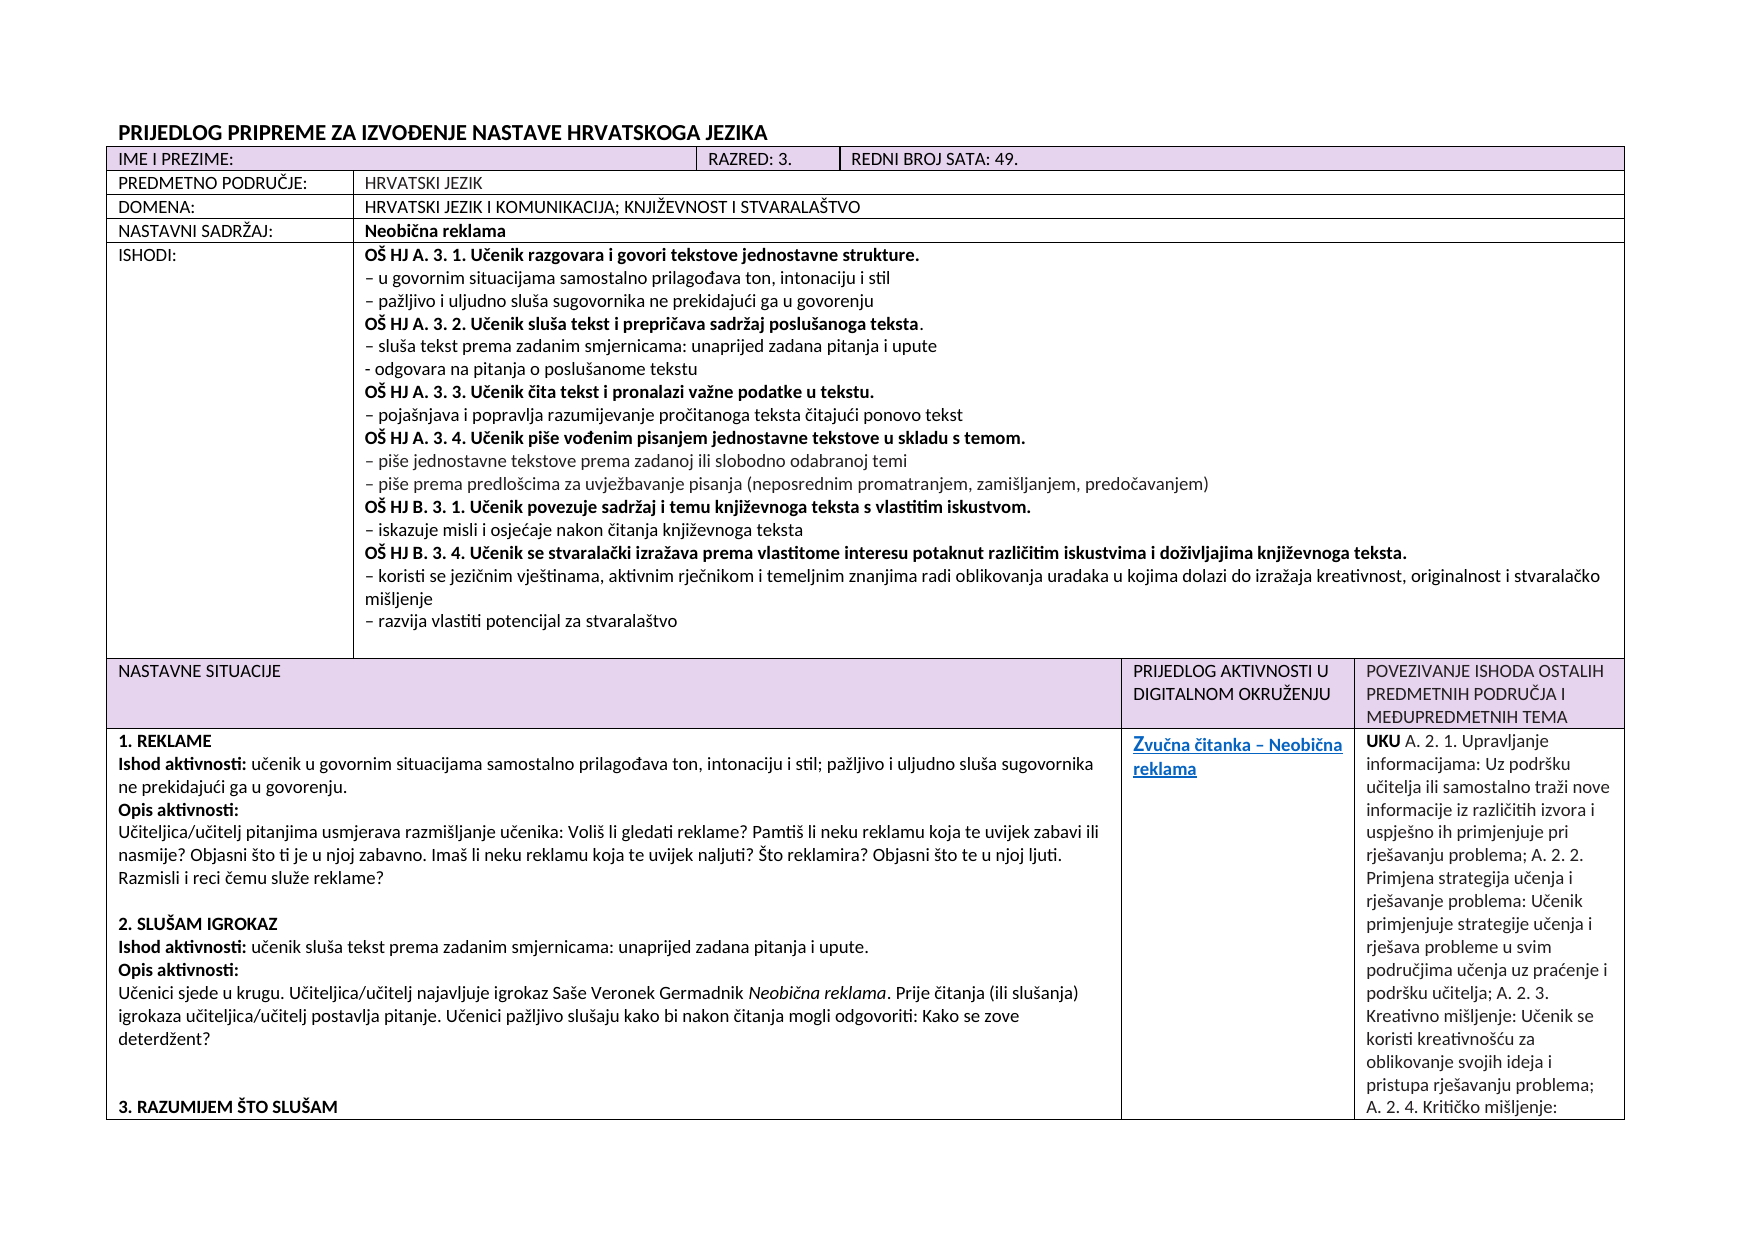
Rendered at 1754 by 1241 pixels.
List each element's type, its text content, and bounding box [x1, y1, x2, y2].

text PRIJEDLOG PRIPREME ZA IZVOĐENJE NASTAVE HRVATSKOGA JEZIKA [118, 118, 1636, 146]
table_cell HRVATSKI JEZIK I KOMUNIKACIJA; KNJIŽEVNOST I STVARALAŠTVO [354, 195, 1624, 218]
table_cell OŠ HJ A. 3. 1. Učenik razgovara i govori tekstove jednostavne strukture. – u govornim situacijama samostalno prilagođava ton, intonaciju i stil – pažljivo i uljudno sluša sugovornika ne prekidajući ga u govorenju OŠ HJ A. 3. 2. Učenik sluša tekst i prepričava sadržaj poslušanoga teksta. – sluša tekst prema zadanim smjernicama: unaprijed zadana pitanja i upute - odgovara na pitanja o poslušanome tekstu OŠ HJ A. 3. 3. Učenik čita tekst i pronalazi važne podatke u tekstu. – pojašnjava i popravlja razumijevanje pročitanoga teksta čitajući ponovo tekst OŠ HJ A. 3. 4. Učenik piše vođenim pisanjem jednostavne tekstove u skladu s temom. – piše jednostavne tekstove prema zadanoj ili slobodno odabranoj temi – piše prema predlošcima za uvježbavanje pisanja (neposrednim promatranjem, zamišljanjem, predočavanjem) OŠ HJ B. 3. 1. Učenik povezuje sadržaj i temu književnoga teksta s vlastitim iskustvom. – iskazuje misli i osjećaje nakon čitanja književnoga teksta OŠ HJ B. 3. 4. Učenik se stvaralački izražava prema vlastitome interesu potaknut različitim iskustvima i doživljajima književnoga teksta. – koristi se jezičnim vještinama, aktivnim rječnikom i temeljnim znanjima radi oblikovanja uradaka u kojima dolazi do izražaja kreativnost, originalnost i stvaralačko mišljenje – razvija vlastiti potencijal za stvaralaštvo [354, 243, 1624, 658]
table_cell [1355, 729, 1624, 1118]
table_header REDNI BROJ SATA: 49. [841, 147, 1624, 170]
table_cell NASTAVNI SADRŽAJ: [107, 219, 353, 242]
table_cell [1122, 729, 1354, 1118]
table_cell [107, 729, 1121, 1118]
table_cell POVEZIVANJE ISHODA OSTALIH PREDMETNIH PODRUČJA I MEĐUPREDMETNIH TEMA [1355, 659, 1624, 728]
table_cell HRVATSKI JEZIK [354, 171, 1624, 194]
table_header RAZRED: 3. [697, 147, 839, 170]
table_cell Neobična reklama [354, 219, 1624, 242]
table_cell DOMENA: [107, 195, 353, 218]
table_cell NASTAVNE SITUACIJE [107, 659, 1121, 728]
table_cell PREDMETNO PODRUČJE: [107, 171, 353, 194]
table_cell ISHODI: [107, 243, 353, 658]
table_cell PRIJEDLOG AKTIVNOSTI U DIGITALNOM OKRUŽENJU [1122, 659, 1354, 728]
table_header IME I PREZIME: [107, 147, 696, 170]
